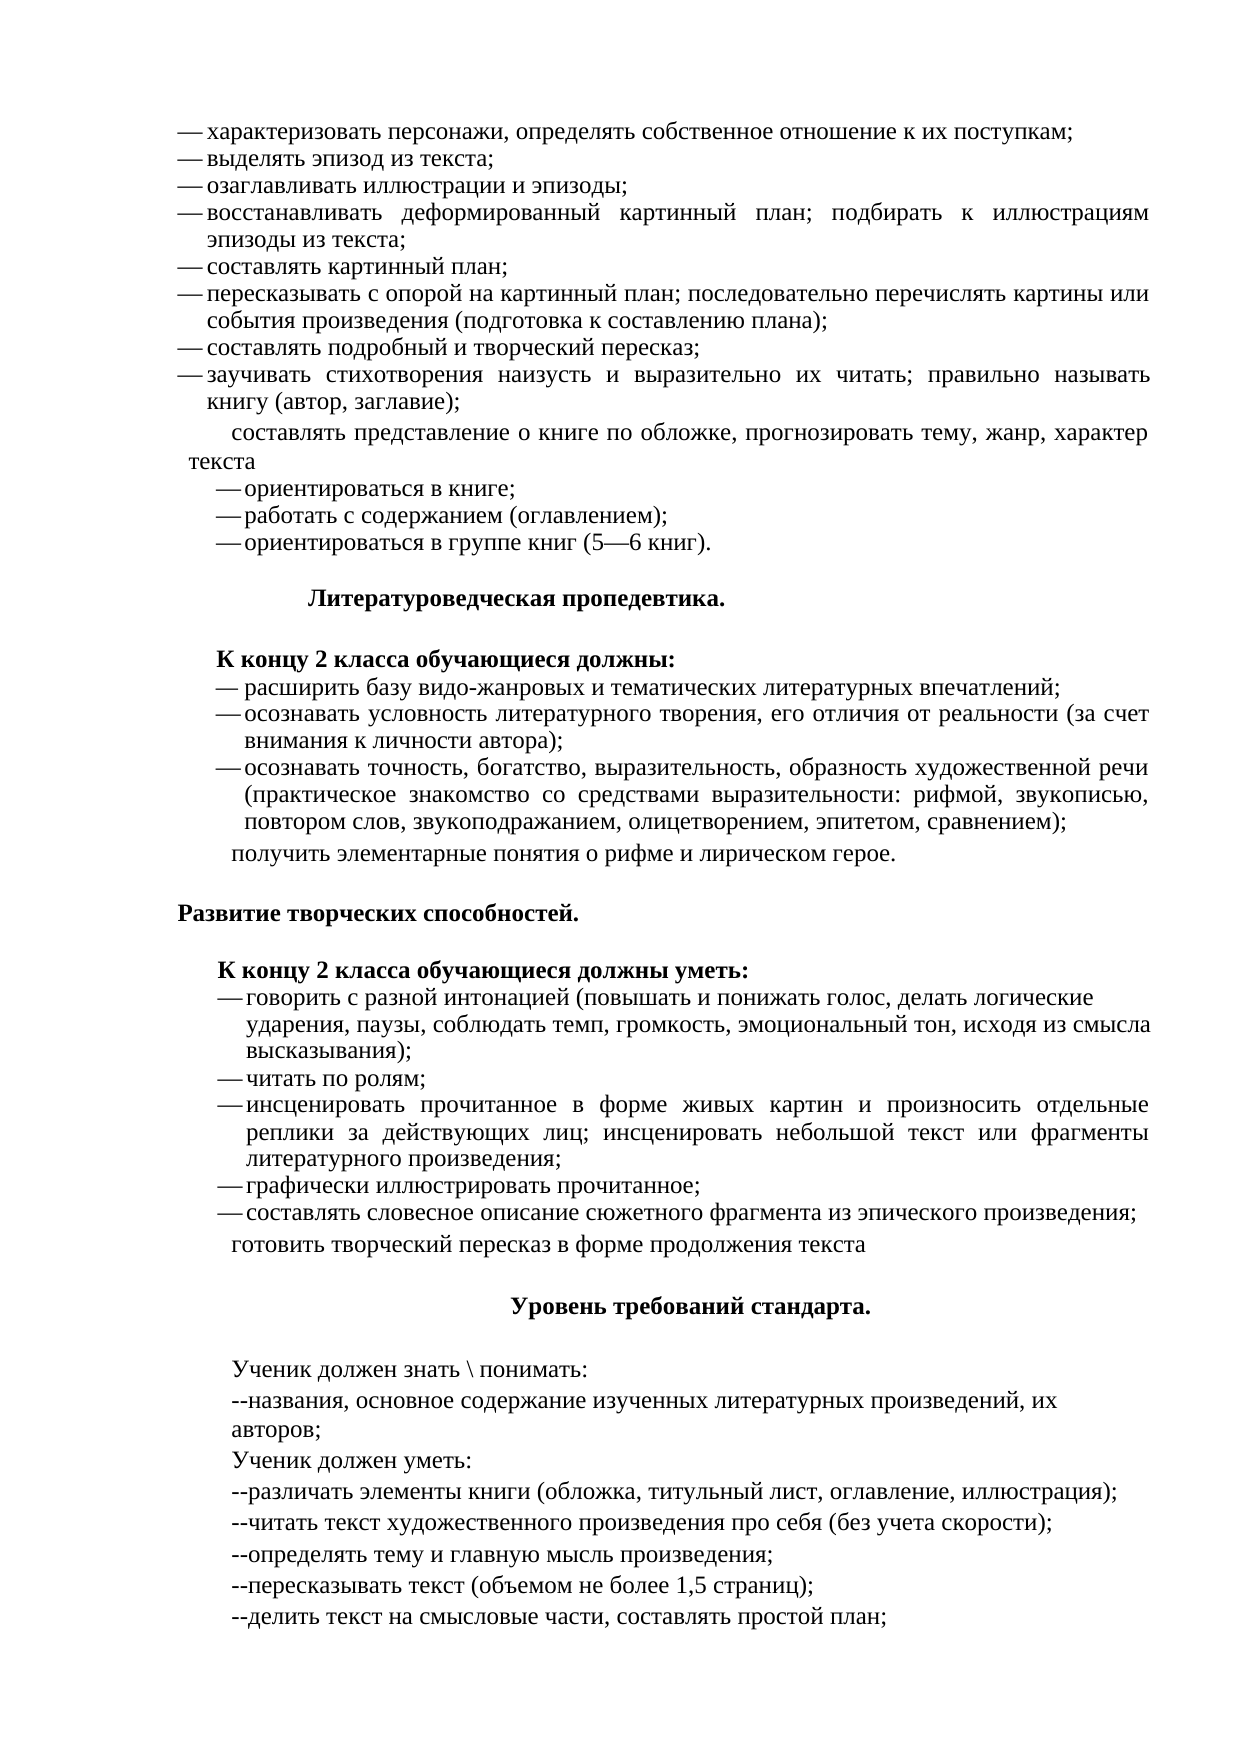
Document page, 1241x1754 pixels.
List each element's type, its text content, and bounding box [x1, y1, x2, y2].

list осознавать точность, богатство, выразительность, образность художественной речи (практическое знакомство со средствами выразительности: рифмой, звукописью, повтором слов, звукоподражанием, олицетворением, эпитетом, сравнением); [216, 754, 1149, 835]
list заучивать стихотворения наизусть и выразительно их читать; правильно называть книгу (автор, заглавие); [177, 361, 1152, 415]
list работать с содержанием (оглавлением); [216, 502, 1152, 529]
text К концу 2 класса обучающиеся должны уметь: [217, 956, 1152, 983]
list характеризовать персонажи, определять собственное отношение к их поступкам; [177, 118, 1151, 145]
list расширить базу видо-жанровых и тематических литературных впечатлений; [216, 673, 1149, 700]
text --делить текст на смысловые части, составлять простой план; [231, 1601, 1150, 1630]
text Ученик должен уметь: [231, 1445, 1150, 1474]
list осознавать условность литературного творения, его отличия от реальности (за счет внимания к личности автора); [216, 700, 1150, 754]
list говорить с разной интонацией (повышать и понижать голос, делать логические ударения, паузы, соблюдать темп, громкость, эмоциональный тон, исходя из смысла высказывания); [217, 983, 1152, 1064]
text составлять представление о книге по обложке, прогнозировать тему, жанр, характер текста [188, 417, 1150, 475]
list пересказывать с опорой на картинный план; последовательно перечислять картины или события произведения (подготовка к составлению плана); [177, 280, 1151, 334]
list составлять подробный и творческий пересказ; [177, 334, 1152, 361]
list ориентироваться в книге; [216, 475, 1152, 502]
text Развитие творческих способностей. [177, 898, 1152, 926]
list выделять эпизод из текста; [177, 145, 1152, 172]
list восстанавливать деформированный картинный план; подбирать к иллюстрациям эпизоды из текста; [177, 199, 1150, 253]
text Литературоведческая пропедевтика. [293, 583, 1060, 613]
list составлять картинный план; [177, 253, 1152, 280]
list ориентироваться в группе книг (5—6 книг). [177, 529, 1152, 556]
text К концу 2 класса обучающиеся должны: [216, 646, 1152, 673]
text --пересказывать текст (объемом не более 1,5 страниц); [231, 1570, 1150, 1599]
list составлять словесное описание сюжетного фрагмента из эпического произведения; [217, 1199, 1152, 1226]
text --различать элементы книги (обложка, титульный лист, оглавление, иллюстрация); [231, 1476, 1150, 1505]
text Ученик должен знать \ понимать: [188, 1354, 1150, 1382]
list инсценировать прочитанное в форме живых картин и произносить отдельные реплики за действующих лиц; инсценировать небольшой текст или фрагменты литературного произведения; [217, 1091, 1150, 1172]
list озаглавливать иллюстрации и эпизоды; [177, 172, 1152, 199]
text готовить творческий пересказ в форме продолжения текста [188, 1229, 1150, 1257]
text --читать текст художественного произведения про себя (без учета скорости); [231, 1507, 1150, 1536]
text --определять тему и главную мысль произведения; [231, 1539, 1150, 1567]
text --названия, основное содержание изученных литературных произведений, их авторов; [231, 1385, 1150, 1442]
text получить элементарные понятия о рифме и лирическом герое. [188, 838, 1150, 866]
text Уровень требований стандарта. [188, 1291, 1150, 1320]
list читать по ролям; [217, 1064, 1152, 1091]
list графически иллюстрировать прочитанное; [217, 1172, 1152, 1199]
